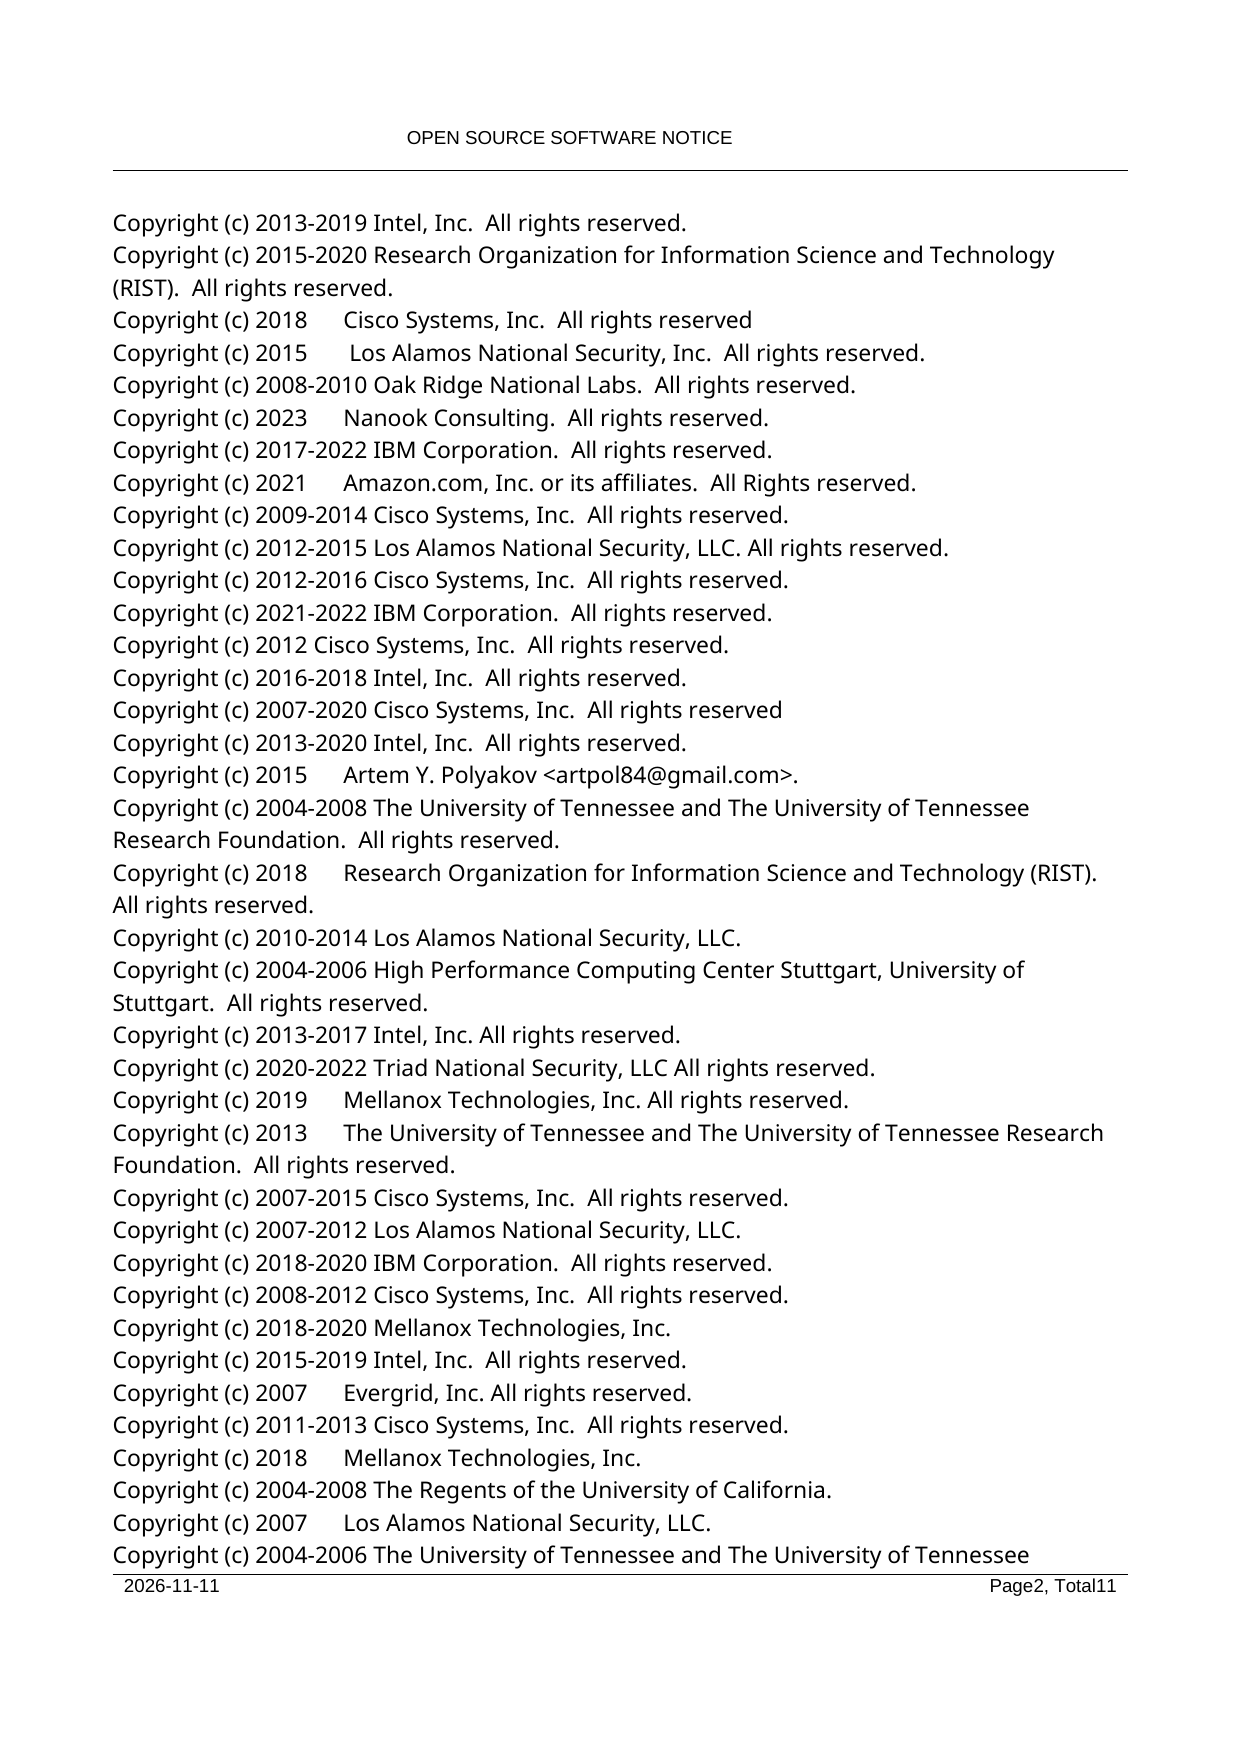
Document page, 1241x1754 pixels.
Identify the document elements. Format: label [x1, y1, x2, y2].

text [112, 206, 1128, 1571]
